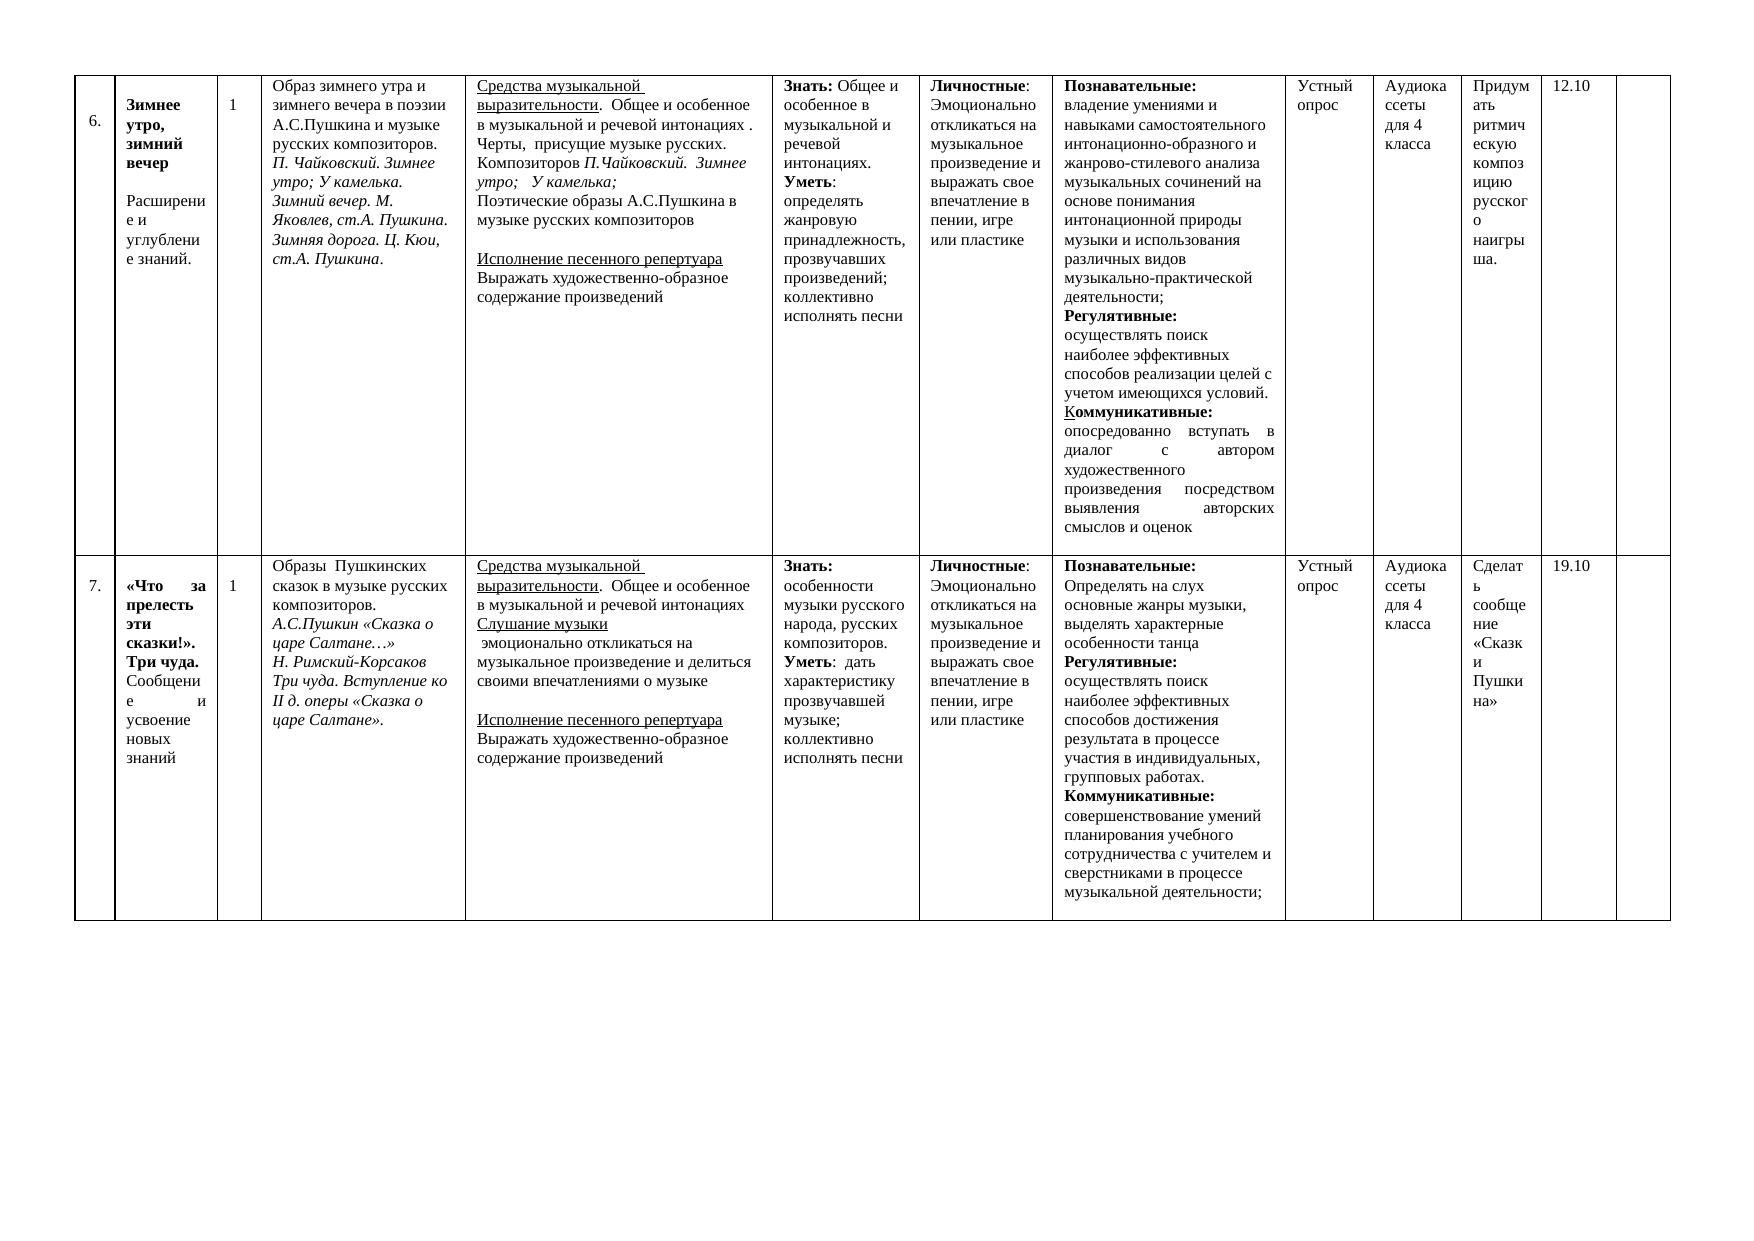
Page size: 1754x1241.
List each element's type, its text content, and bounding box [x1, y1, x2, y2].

table_cell Средства музыкальной выразительности. Общее и особенное в музыкальной и речевой интонациях . Черты, присущие музыке русских. Композиторов П.Чайковский. Зимнее утро; У камелька; Поэтические образы А.С.Пушкина в музыке русских композиторов Исполнение песенного репертуара Выражать художественно-образное содержание произведений [466, 76, 772, 555]
table_cell Образы Пушкинских сказок в музыке русских композиторов. А.С.Пушкин «Сказка о царе Салтане…» Н. Римский-Корсаков Три чуда. Вступление ко II д. оперы «Сказка о царе Салтане». [262, 556, 465, 920]
table_cell 6. [76, 76, 114, 555]
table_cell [1374, 556, 1461, 920]
table_cell Придумать ритмическую композицию русского наигрыша. [1462, 76, 1541, 555]
table_cell Зимнее утро, зимний вечер Расширение и углубление знаний. [116, 76, 217, 555]
table_cell 1 [218, 76, 261, 555]
table_cell Личностные: Эмоционально откликаться на музыкальное произведение и выражать свое впечатление в пении, игре или пластике [920, 76, 1052, 555]
table_cell Знать: Общее и особенное в музыкальной и речевой интонациях. Уметь: определять жанровую принадлежность, прозвучавших произведений; коллективно исполнять песни [773, 76, 919, 555]
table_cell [1374, 76, 1461, 555]
table_cell Средства музыкальной выразительности. Общее и особенное в музыкальной и речевой интонациях Слушание музыки эмоционально откликаться на музыкальное произведение и делиться своими впечатлениями о музыке Исполнение песенного репертуара Выражать художественно-образное содержание произведений [466, 556, 772, 920]
table_cell 7. [76, 556, 114, 920]
table_cell 1 [218, 556, 261, 920]
table_cell Сделать сообщение «Сказки Пушкина» [1462, 556, 1541, 920]
table_cell Личностные: Эмоционально откликаться на музыкальное произведение и выражать свое впечатление в пении, игре или пластике [920, 556, 1052, 920]
table_cell Знать: особенности музыки русского народа, русских композиторов. Уметь: дать характеристику прозвучавшей музыке; коллективно исполнять песни [773, 556, 919, 920]
table_cell Образ зимнего утра и зимнего вечера в поэзии А.С.Пушкина и музыке русских композиторов. П. Чайковский. Зимнее утро; У камелька. Зимний вечер. М. Яковлев, ст.А. Пушкина. Зимняя дорога. Ц. Кюи, ст.А. Пушкина. [262, 76, 465, 555]
table_cell Познавательные: владение умениями и навыками самостоятельного интонационно-образного и жанрово-стилевого анализа музыкальных сочинений на основе понимания интонационной природы музыки и использования различных видов музыкально-практической деятельности; Регулятивные: осуществлять поиск наиболее эффективных способов реализации целей с учетом имеющихся условий. Коммуникативные: опосредованно вступать в диалог с автором художественного произведения посредством выявления авторских смыслов и оценок [1053, 76, 1285, 555]
table_cell Познавательные: Определять на слух основные жанры музыки, выделять характерные особенности танца Регулятивные: осуществлять поиск наиболее эффективных способов достижения результата в процессе участия в индивидуальных, групповых работах. Коммуникативные: совершенствование умений планирования учебного сотрудничества с учителем и сверстниками в процессе музыкальной деятельности; [1053, 556, 1285, 920]
table_cell Устный опрос [1286, 76, 1373, 555]
table_cell Устный опрос [1286, 556, 1373, 920]
table_cell [1617, 76, 1670, 555]
table_cell 12.10 [1542, 76, 1616, 555]
table_cell [1617, 556, 1670, 920]
table_cell 19.10 [1542, 556, 1616, 920]
table_cell «Что за прелесть эти сказки!». Три чуда. Сообщение и усвоение новых знаний [116, 556, 217, 920]
